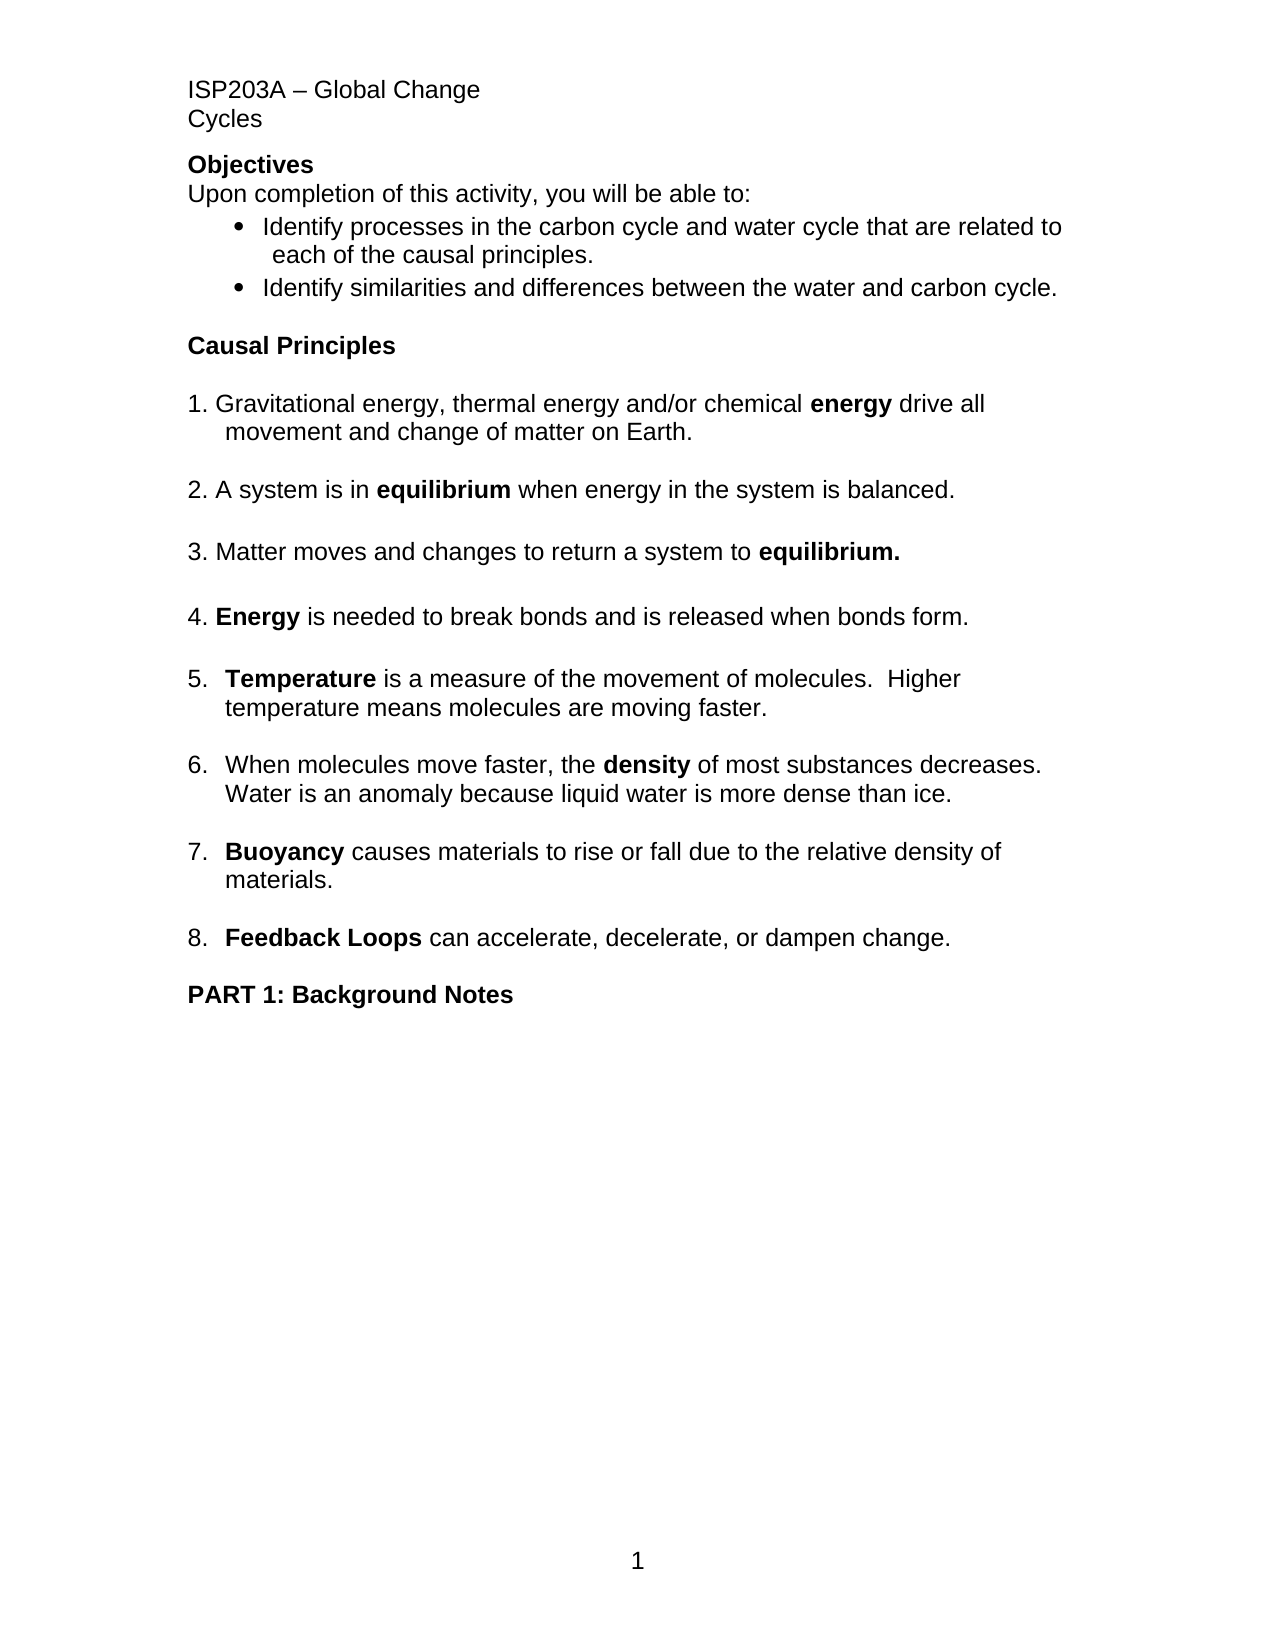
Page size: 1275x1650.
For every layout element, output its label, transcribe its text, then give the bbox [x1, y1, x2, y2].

text Upon completion of this activity, you will be able to: [187, 179, 1087, 207]
list Buoyancy causes materials to rise or fall due to the relative density of materials. [187, 836, 1087, 894]
list Temperature is a measure of the movement of molecules. Higher temperature means molecules are moving faster. [187, 664, 1087, 721]
text 4. Energy is needed to break bonds and is released when bonds form. [187, 602, 1096, 631]
list When molecules move faster, the density of most substances decreases. Water is an anomaly because liquid water is more dense than ice. [187, 750, 1087, 808]
text Objectives [187, 150, 1087, 179]
text 3. Matter moves and changes to return a system to equilibrium. [187, 536, 1096, 565]
list Identify processes in the carbon cycle and water cycle that are related to each of the causal principles. [234, 212, 1096, 269]
text PART 1: Background Notes [187, 980, 1087, 1009]
list 2. A system is in equilibrium when energy in the system is balanced. [187, 475, 1087, 503]
text Causal Principles [187, 331, 1087, 360]
list Identify similarities and differences between the water and carbon cycle. [234, 273, 1096, 302]
text 1. Gravitational energy, thermal energy and/or chemical energy drive all movement and change of matter on Earth. [187, 388, 1087, 446]
list Feedback Loops can accelerate, decelerate, or dampen change. [187, 923, 1087, 951]
